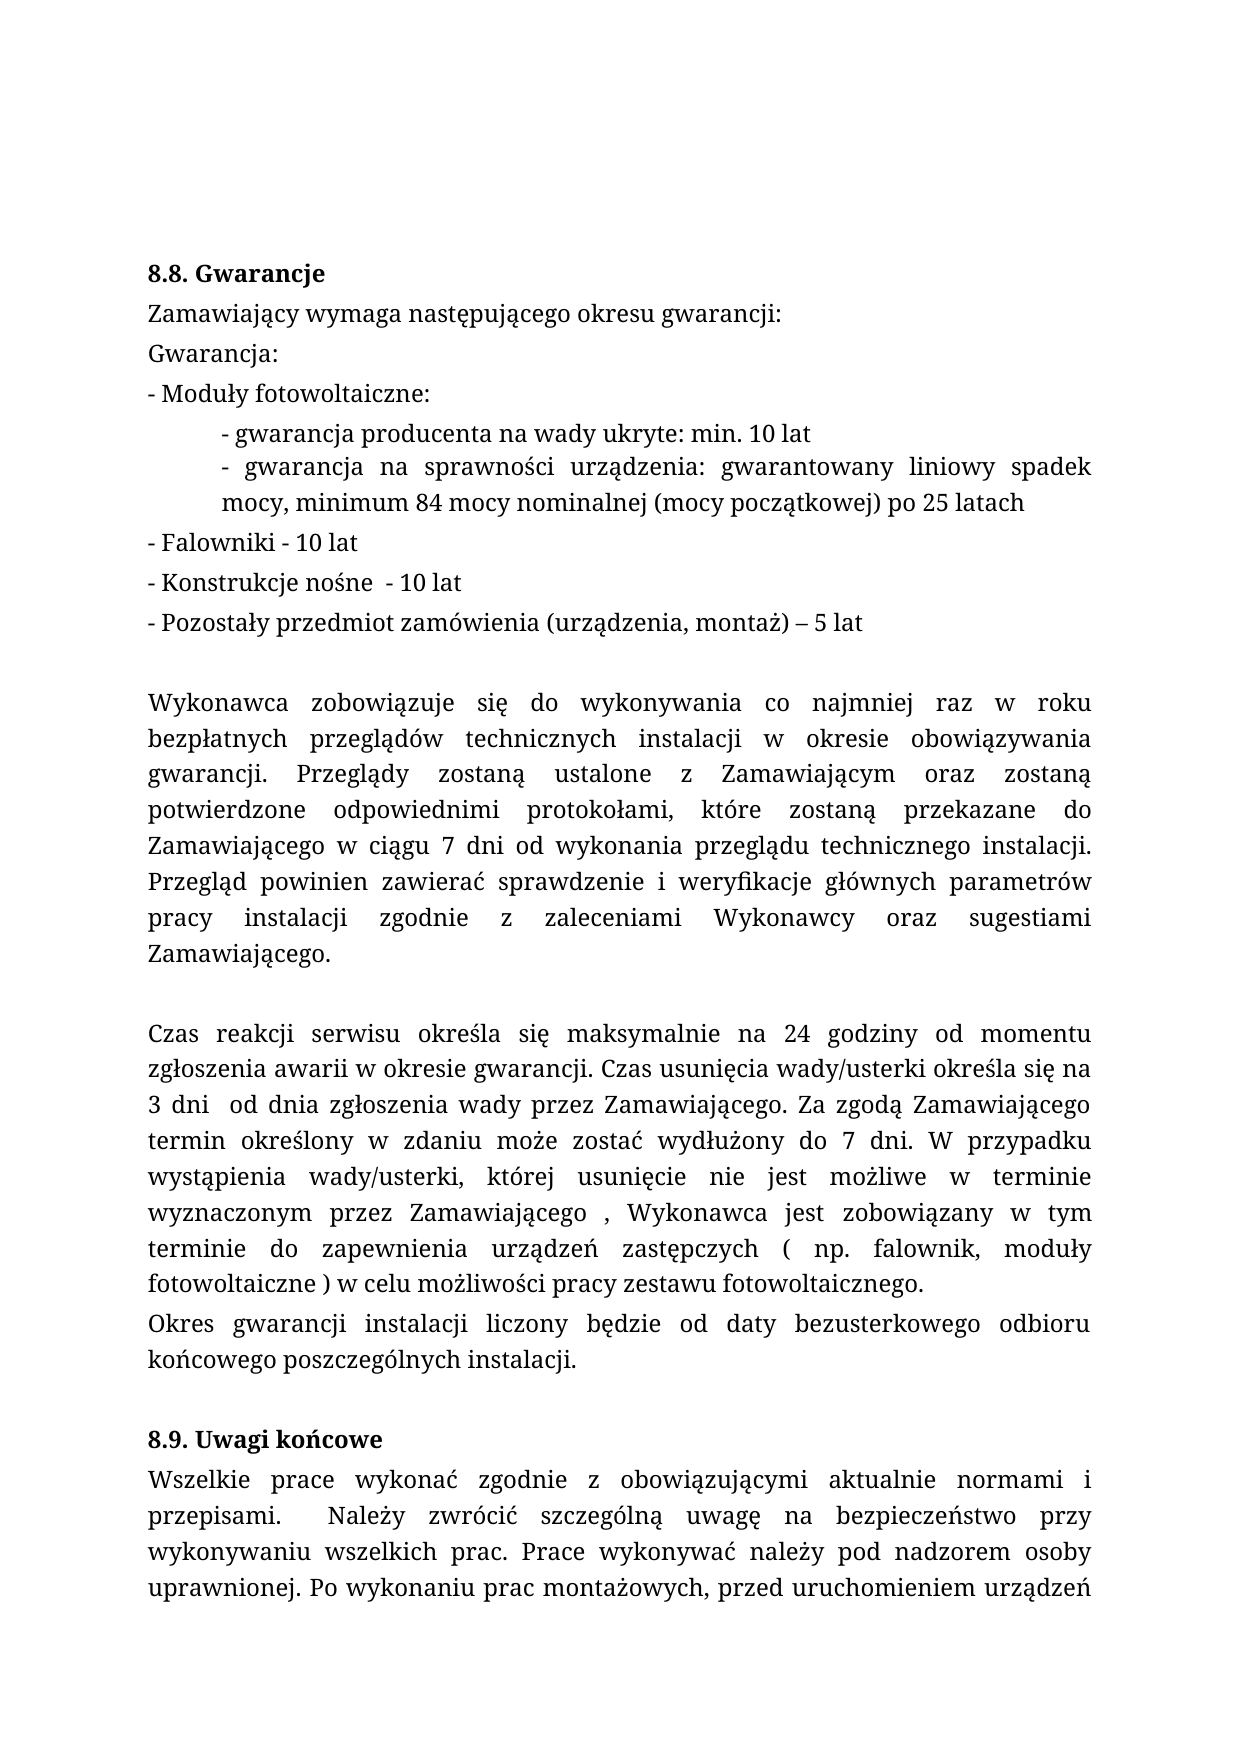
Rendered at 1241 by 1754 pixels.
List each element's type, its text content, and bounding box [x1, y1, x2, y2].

text 8.8. Gwarancje [148, 257, 1093, 290]
text - Pozostały przedmiot zamówienia (urządzenia, montaż) – 5 lat [148, 606, 1093, 638]
text - Konstrukcje nośne - 10 lat [148, 566, 1093, 598]
list - gwarancja producenta na wady ukryte: min. 10 lat [221, 417, 1093, 450]
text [148, 1463, 1093, 1603]
list - gwarancja na sprawności urządzenia: gwarantowany liniowy spadek mocy, minimum 84 mocy nominalnej (mocy początkowej) po 25 latach [221, 450, 1093, 518]
text Zamawiający wymaga następującego okresu gwarancji: [148, 297, 1093, 330]
text Gwarancja: [148, 337, 1093, 370]
text Okres gwarancji instalacji liczony będzie od daty bezusterkowego odbioru końcowego poszczególnych instalacji. [148, 1307, 1093, 1376]
text 8.9. Uwagi końcowe [148, 1423, 1093, 1456]
text - Falowniki - 10 lat [148, 526, 1093, 558]
text - Moduły fotowoltaiczne: [148, 377, 1093, 410]
text Wykonawca zobowiązuje się do wykonywania co najmniej raz w roku bezpłatnych przeglądów technicznych instalacji w okresie obowiązywania gwarancji. Przeglądy zostaną ustalone z Zamawiającym oraz zostaną potwierdzone odpowiednimi protokołami, które zostaną przekazane do Zamawiającego w ciągu 7 dni od wykonania przeglądu technicznego instalacji. Przegląd powinien zawierać sprawdzenie i weryfikacje głównych parametrów pracy instalacji zgodnie z zaleceniami Wykonawcy oraz sugestiami Zamawiającego. [148, 686, 1093, 969]
text Czas reakcji serwisu określa się maksymalnie na 24 godziny od momentu zgłoszenia awarii w okresie gwarancji. Czas usunięcia wady/usterki określa się na 3 dni od dnia zgłoszenia wady przez Zamawiającego. Za zgodą Zamawiającego termin określony w zdaniu może zostać wydłużony do 7 dni. W przypadku wystąpienia wady/usterki, której usunięcie nie jest możliwe w terminie wyznaczonym przez Zamawiającego , Wykonawca jest zobowiązany w tym terminie do zapewnienia urządzeń zastępczych ( np. falownik, moduły fotowoltaiczne ) w celu możliwości pracy zestawu fotowoltaicznego. [148, 1016, 1093, 1231]
